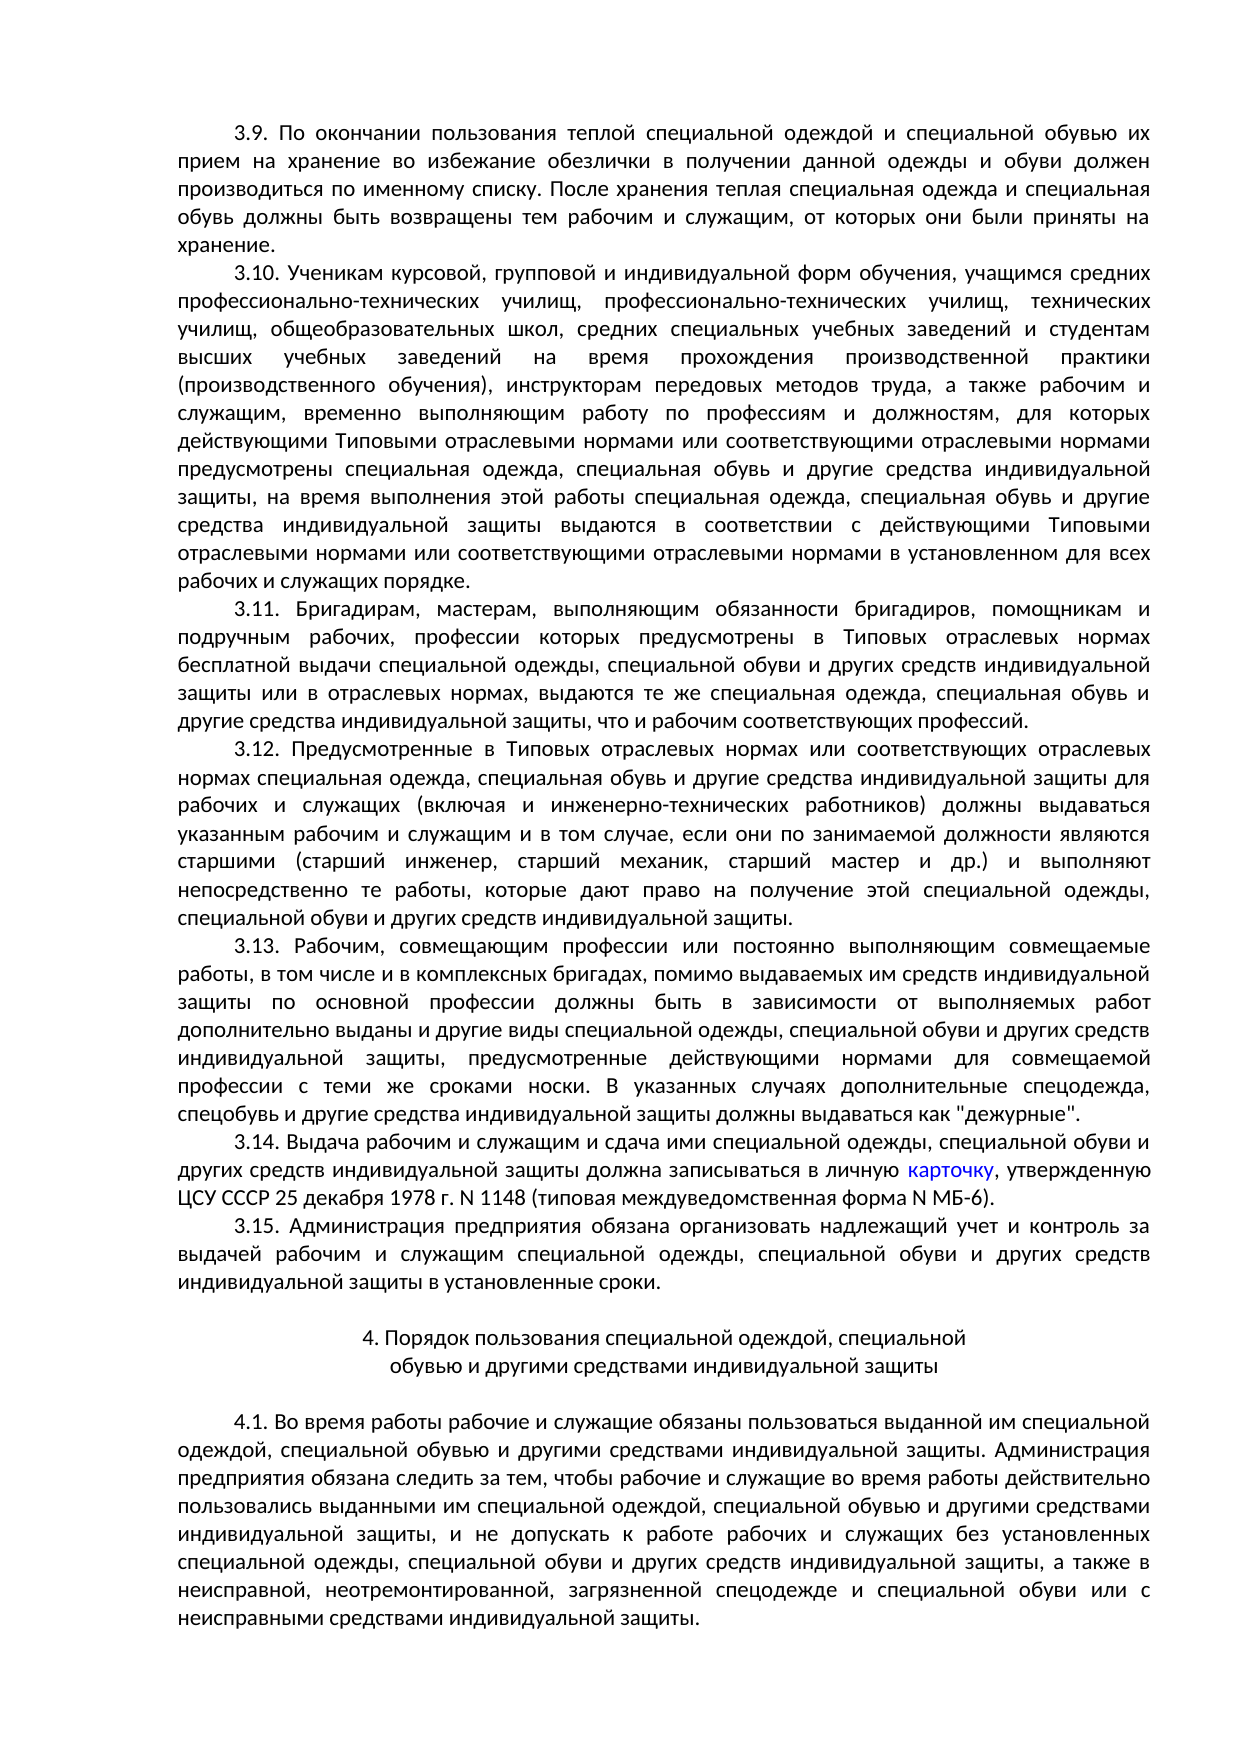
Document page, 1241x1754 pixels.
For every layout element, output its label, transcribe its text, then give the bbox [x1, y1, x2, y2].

text 3.15. Администрация предприятия обязана организовать надлежащий учет и контроль за выдачей рабочим и служащим специальной одежды, специальной обуви и других средств индивидуальной защиты в установленные сроки. [177, 1211, 1152, 1295]
text 3.11. Бригадирам, мастерам, выполняющим обязанности бригадиров, помощникам и подручным рабочих, профессии которых предусмотрены в Типовых отраслевых нормах бесплатной выдачи специальной одежды, специальной обуви и других средств индивидуальной защиты или в отраслевых нормах, выдаются те же специальная одежда, специальная обувь и другие средства индивидуальной защиты, что и рабочим соответствующих профессий. [177, 594, 1152, 734]
text 3.12. Предусмотренные в Типовых отраслевых нормах или соответствующих отраслевых нормах специальная одежда, специальная обувь и другие средства индивидуальной защиты для рабочих и служащих (включая и инженерно-технических работников) должны выдаваться указанным рабочим и служащим и в том случае, если они по занимаемой должности являются старшими (старший инженер, старший механик, старший мастер и др.) и выполняют непосредственно те работы, которые дают право на получение этой специальной одежды, специальной обуви и других средств индивидуальной защиты. [177, 734, 1152, 931]
text 3.13. Рабочим, совмещающим профессии или постоянно выполняющим совмещаемые работы, в том числе и в комплексных бригадах, помимо выдаваемых им средств индивидуальной защиты по основной профессии должны быть в зависимости от выполняемых работ дополнительно выданы и другие виды специальной одежды, специальной обуви и других средств индивидуальной защиты, предусмотренные действующими нормами для совмещаемой профессии с теми же сроками носки. В указанных случаях дополнительные спецодежда, спецобувь и другие средства индивидуальной защиты должны выдаваться как "дежурные". [177, 931, 1152, 1127]
text обувью и другими средствами индивидуальной защиты [177, 1351, 1152, 1379]
text 3.14. Выдача рабочим и служащим и сдача ими специальной одежды, специальной обуви и других средств индивидуальной защиты должна записываться в личную карточку, утвержденную ЦСУ СССР 25 декабря 1978 г. N 1148 (типовая междуведомственная форма N МБ-6). [177, 1127, 1152, 1211]
text 3.9. По окончании пользования теплой специальной одеждой и специальной обувью их прием на хранение во избежание обезлички в получении данной одежды и обуви должен производиться по именному списку. После хранения теплая специальная одежда и специальная обувь должны быть возвращены тем рабочим и служащим, от которых они были приняты на хранение. [177, 118, 1152, 258]
text 4.1. Во время работы рабочие и служащие обязаны пользоваться выданной им специальной одеждой, специальной обувью и другими средствами индивидуальной защиты. Администрация предприятия обязана следить за тем, чтобы рабочие и служащие во время работы действительно пользовались выданными им специальной одеждой, специальной обувью и другими средствами индивидуальной защиты, и не допускать к работе рабочих и служащих без установленных специальной одежды, специальной обуви и других средств индивидуальной защиты, а также в неисправной, неотремонтированной, загрязненной спецодежде и специальной обуви или с неисправными средствами индивидуальной защиты. [177, 1407, 1152, 1631]
text 4. Порядок пользования специальной одеждой, специальной [177, 1323, 1152, 1351]
text 3.10. Ученикам курсовой, групповой и индивидуальной форм обучения, учащимся средних профессионально-технических училищ, профессионально-технических училищ, технических училищ, общеобразовательных школ, средних специальных учебных заведений и студентам высших учебных заведений на время прохождения производственной практики (производственного обучения), инструкторам передовых методов труда, а также рабочим и служащим, временно выполняющим работу по профессиям и должностям, для которых действующими Типовыми отраслевыми нормами или соответствующими отраслевыми нормами предусмотрены специальная одежда, специальная обувь и другие средства индивидуальной защиты, на время выполнения этой работы специальная одежда, специальная обувь и другие средства индивидуальной защиты выдаются в соответствии с действующими Типовыми отраслевыми нормами или соответствующими отраслевыми нормами в установленном для всех рабочих и служащих порядке. [177, 258, 1152, 594]
